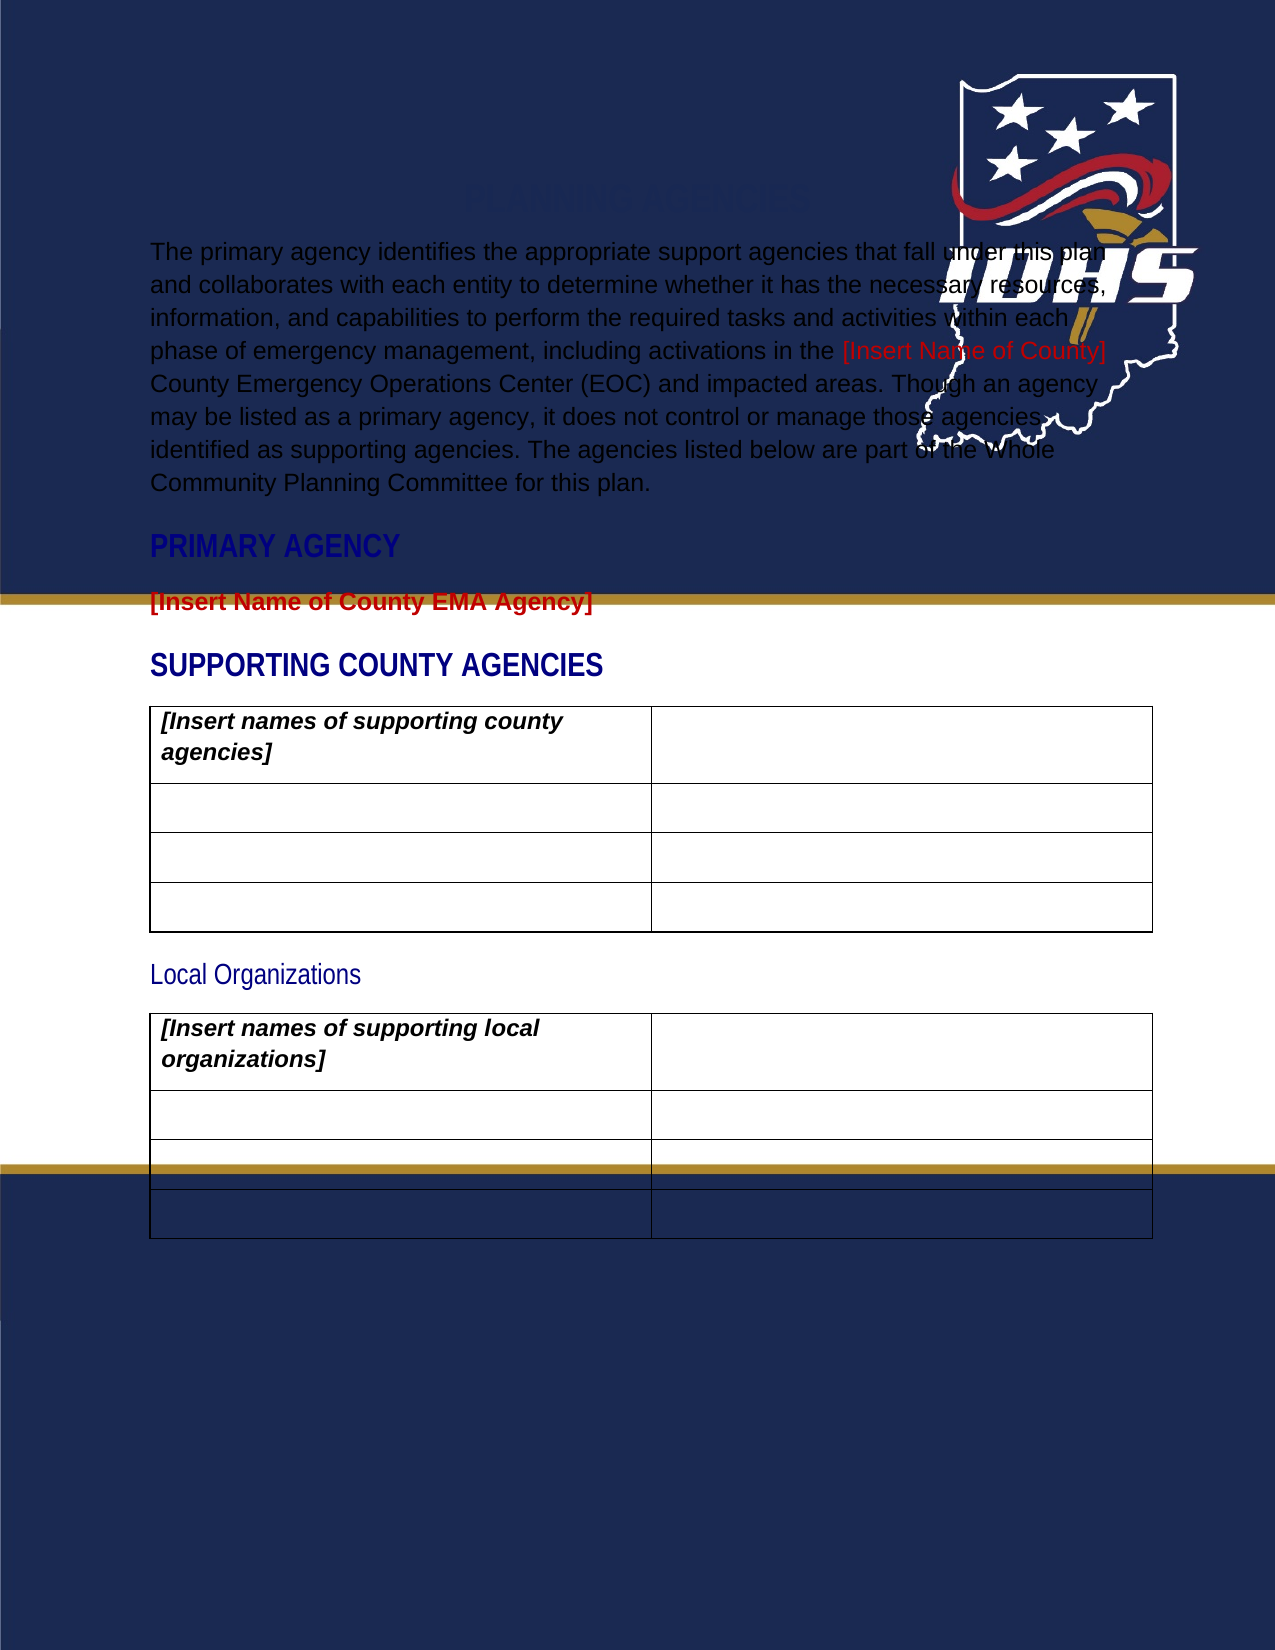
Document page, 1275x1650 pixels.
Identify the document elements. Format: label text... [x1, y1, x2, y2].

table_cell [652, 1140, 1152, 1189]
table_cell [151, 883, 651, 931]
subtitle Local Organizations [150, 957, 1125, 991]
picture [0, 0, 1275, 1650]
subtitle Primary Agency [150, 526, 1125, 564]
table_cell [652, 784, 1152, 832]
table_cell [151, 833, 651, 882]
subtitle PLANNING AGENCIES [150, 175, 1125, 220]
table_cell [652, 833, 1152, 882]
table_cell [652, 1190, 1152, 1238]
table_cell [151, 1091, 651, 1139]
table_header [652, 707, 1152, 783]
subtitle Supporting County Agencies [150, 645, 1125, 683]
table_cell [151, 1140, 651, 1189]
text The primary agency identifies the appropriate support agencies that fall under this plan and collaborates with each entity to determine whether it has the necessary resources, information, and capabilities to perform the required tasks and activities within each phase of emergency management, including activations in the [Insert Name of County] County Emergency Operations Center (EOC) and impacted areas. Though an agency may be listed as a primary agency, it does not control or manage those agencies identified as supporting agencies. The agencies listed below are part of the Whole Community Planning Committee for this plan. [150, 237, 1125, 497]
table_cell [151, 1190, 651, 1238]
table_header [652, 1014, 1152, 1089]
table_header [Insert names of supporting county agencies] [151, 707, 651, 783]
table_cell [151, 784, 651, 832]
table_header [Insert names of supporting local organizations] [151, 1014, 651, 1089]
text [Insert Name of County EMA Agency] [150, 587, 1125, 616]
table_cell [652, 1091, 1152, 1139]
table_cell [652, 883, 1152, 931]
